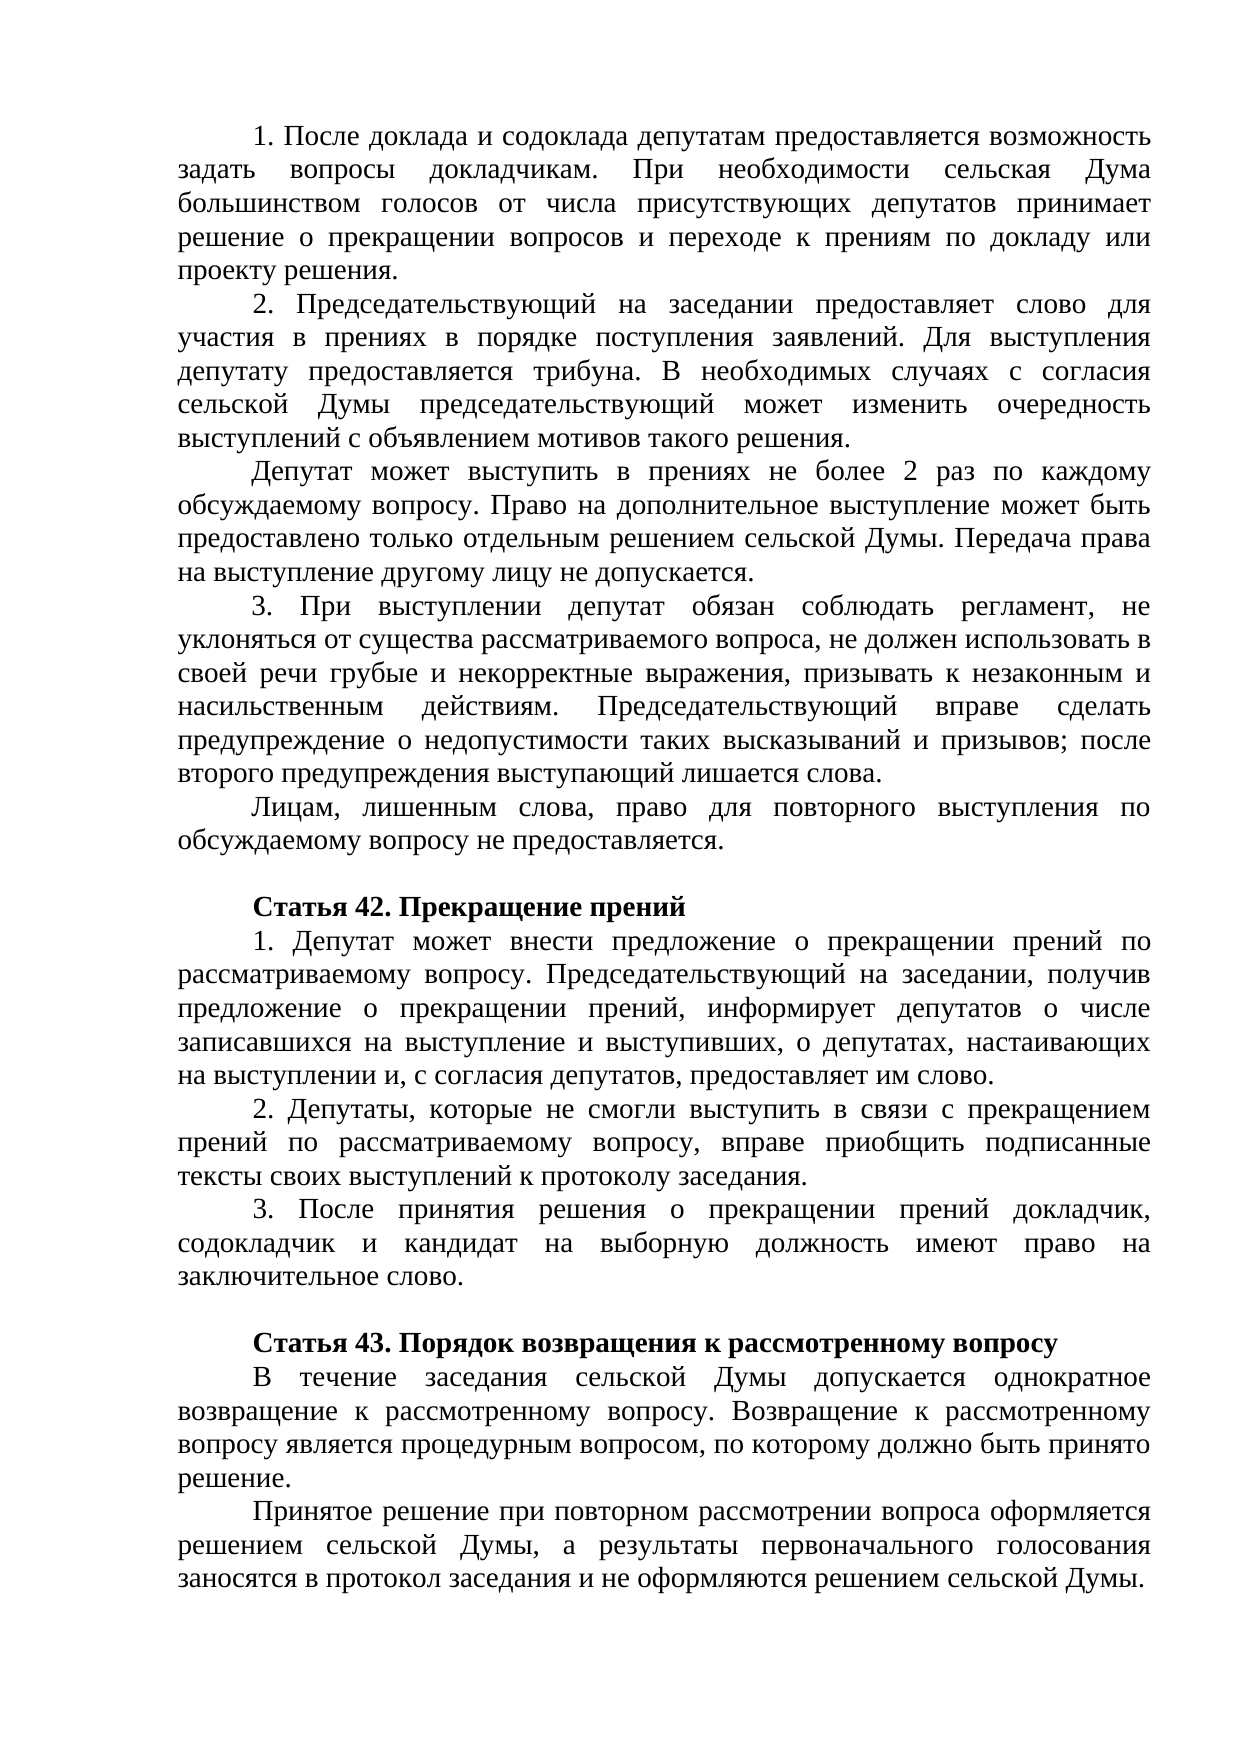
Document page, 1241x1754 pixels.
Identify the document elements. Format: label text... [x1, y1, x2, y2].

text 3. При выступлении депутат обязан соблюдать регламент, не уклоняться от существа рассматриваемого вопроса, не должен использовать в своей речи грубые и некорректные выражения, призывать к незаконным и насильственным действиям. Председательствующий вправе сделать предупреждение о недопустимости таких высказываний и призывов; после второго предупреждения выступающий лишается слова. [177, 588, 1152, 789]
text 1. После доклада и содоклада депутатам предоставляется возможность задать вопросы докладчикам. При необходимости сельская Дума большинством голосов от числа присутствующих депутатов принимает решение о прекращении вопросов и переходе к прениям по докладу или проекту решения. [177, 118, 1152, 286]
text Статья 43. Порядок возвращения к рассмотренному вопросу [177, 1326, 1152, 1359]
text Лицам, лишенным слова, право для повторного выступления по обсуждаемому вопросу не предоставляется. [177, 789, 1152, 856]
text Депутат может выступить в прениях не более 2 раз по каждому обсуждаемому вопросу. Право на дополнительное выступление может быть предоставлено только отдельным решением сельской Думы. Передача права на выступление другому лицу не допускается. [177, 453, 1152, 588]
text Принятое решение при повторном рассмотрении вопроса оформляется решением сельской Думы, а результаты первоначального голосования заносятся в протокол заседания и не оформляются решением сельской Думы. [177, 1493, 1152, 1594]
text 3. После принятия решения о прекращении прений докладчик, содокладчик и кандидат на выборную должность имеют право на заключительное слово. [177, 1191, 1152, 1292]
text 2. Председательствующий на заседании предоставляет слово для участия в прениях в порядке поступления заявлений. Для выступления депутату предоставляется трибуна. В необходимых случаях с согласия сельской Думы председательствующий может изменить очередность выступлений с объявлением мотивов такого решения. [177, 286, 1152, 453]
text 1. Депутат может внести предложение о прекращении прений по рассматриваемому вопросу. Председательствующий на заседании, получив предложение о прекращении прений, информирует депутатов о числе записавшихся на выступление и выступивших, о депутатах, настаивающих на выступлении и, с согласия депутатов, предоставляет им слово. [177, 923, 1152, 1091]
text 2. Депутаты, которые не смогли выступить в связи с прекращением прений по рассматриваемому вопросу, вправе приобщить подписанные тексты своих выступлений к протоколу заседания. [177, 1091, 1152, 1191]
text В течение заседания сельской Думы допускается однократное возвращение к рассмотренному вопросу. Возвращение к рассмотренному вопросу является процедурным вопросом, по которому должно быть принято решение. [177, 1359, 1152, 1493]
text Статья 42. Прекращение прений [177, 889, 1152, 923]
